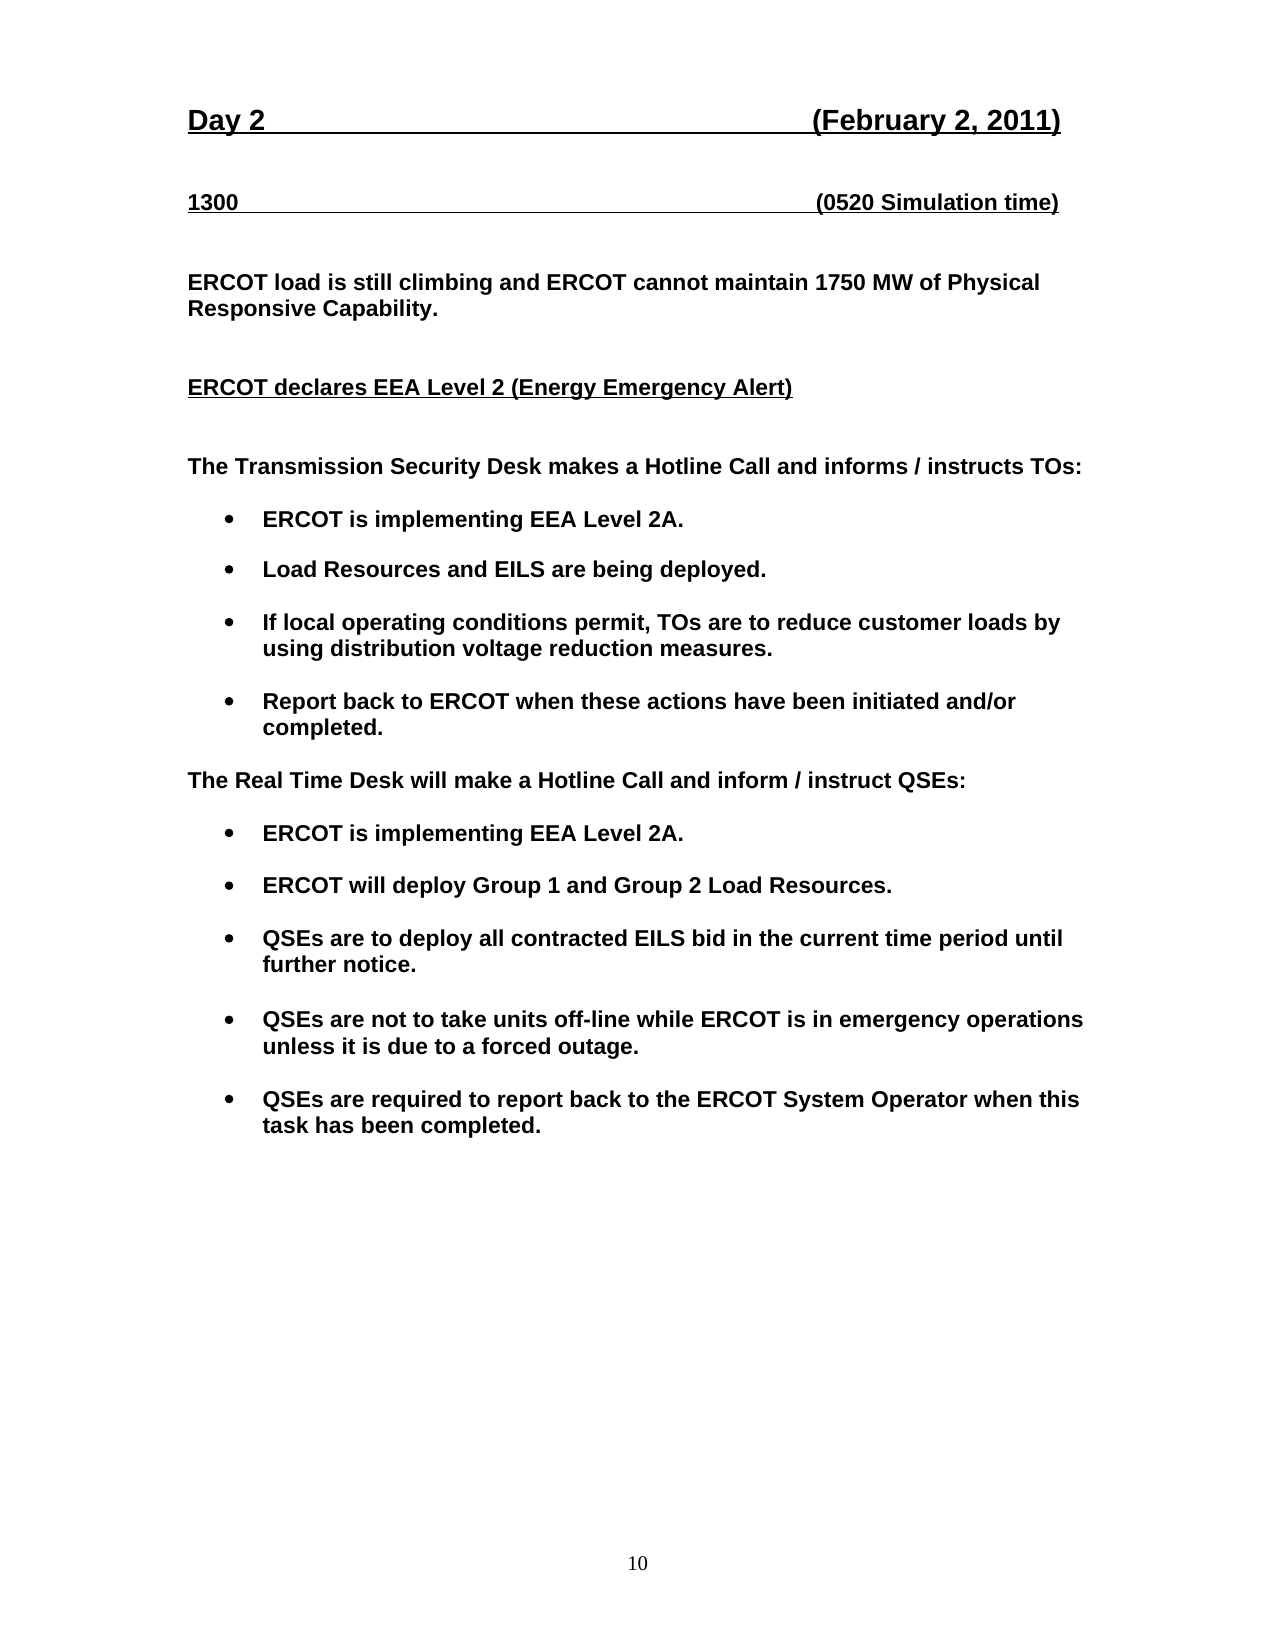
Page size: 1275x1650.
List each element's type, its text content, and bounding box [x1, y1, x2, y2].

list If local operating conditions permit, TOs are to reduce customer loads by using distribution voltage reduction measures. [225, 609, 1087, 661]
text Day 2 (February 2, 2011) [187, 103, 1087, 137]
list ERCOT will deploy Group 1 and Group 2 Load Resources. [225, 872, 1087, 899]
list QSEs are to deploy all contracted EILS bid in the current time period until further notice. [225, 925, 1087, 978]
text ERCOT load is still climbing and ERCOT cannot maintain 1750 MW of Physical Responsive Capability. [187, 268, 1087, 321]
list QSEs are required to report back to the ERCOT System Operator when this task has been completed. [225, 1086, 1087, 1138]
text The Real Time Desk will make a Hotline Call and inform / instruct QSEs: [187, 767, 1087, 793]
text The Transmission Security Desk makes a Hotline Call and informs / instructs TOs: [187, 453, 1087, 479]
list Report back to ERCOT when these actions have been initiated and/or completed. [225, 688, 1087, 741]
text 1300 (0520 Simulation time) [187, 189, 1087, 216]
list Load Resources and EILS are being deployed. [225, 556, 1087, 582]
text ERCOT declares EEA Level 2 (Energy Emergency Alert) [187, 374, 1087, 400]
list ERCOT is implementing EEA Level 2A. [225, 506, 1087, 532]
list QSEs are not to take units off-line while ERCOT is in emergency operations unless it is due to a forced outage. [225, 1006, 1087, 1059]
list ERCOT is implementing EEA Level 2A. [225, 819, 1087, 846]
